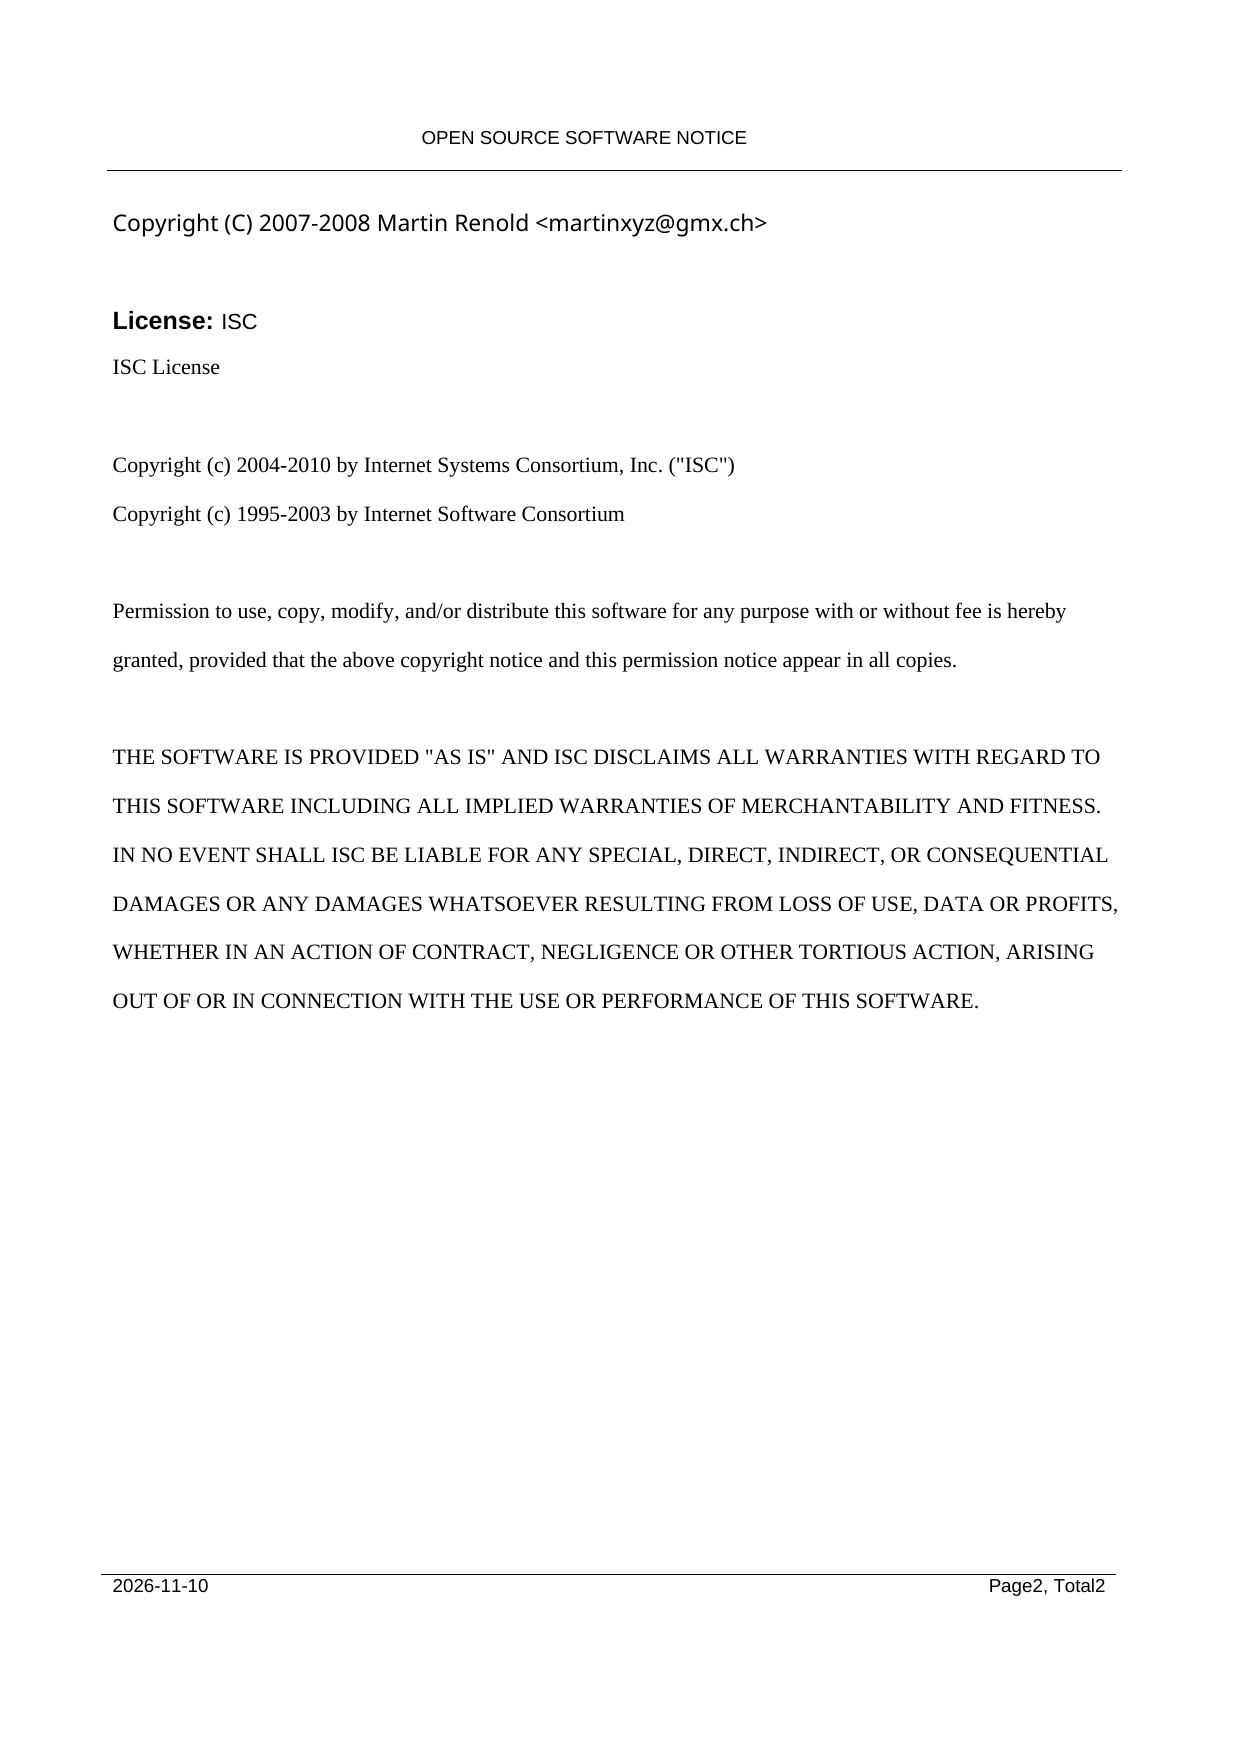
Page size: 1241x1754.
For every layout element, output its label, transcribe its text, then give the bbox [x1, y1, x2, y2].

text License: ISC [112, 304, 1128, 336]
text ISC License Copyright (c) 2004-2010 by Internet Systems Consortium, Inc. ("ISC") Copyright (c) 1995-2003 by Internet Software Consortium Permission to use, copy, modify, and/or distribute this software for any purpose with or without fee is hereby granted, provided that the above copyright notice and this permission notice appear in all copies. THE SOFTWARE IS PROVIDED "AS IS" AND ISC DISCLAIMS ALL WARRANTIES WITH REGARD TO THIS SOFTWARE INCLUDING ALL IMPLIED WARRANTIES OF MERCHANTABILITY AND FITNESS. IN NO EVENT SHALL ISC BE LIABLE FOR ANY SPECIAL, DIRECT, INDIRECT, OR CONSEQUENTIAL DAMAGES OR ANY DAMAGES WHATSOEVER RESULTING FROM LOSS OF USE, DATA OR PROFITS, WHETHER IN AN ACTION OF CONTRACT, NEGLIGENCE OR OTHER TORTIOUS ACTION, ARISING OUT OF OR IN CONNECTION WITH THE USE OR PERFORMANCE OF THIS SOFTWARE. [112, 351, 1128, 1017]
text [112, 206, 1128, 288]
